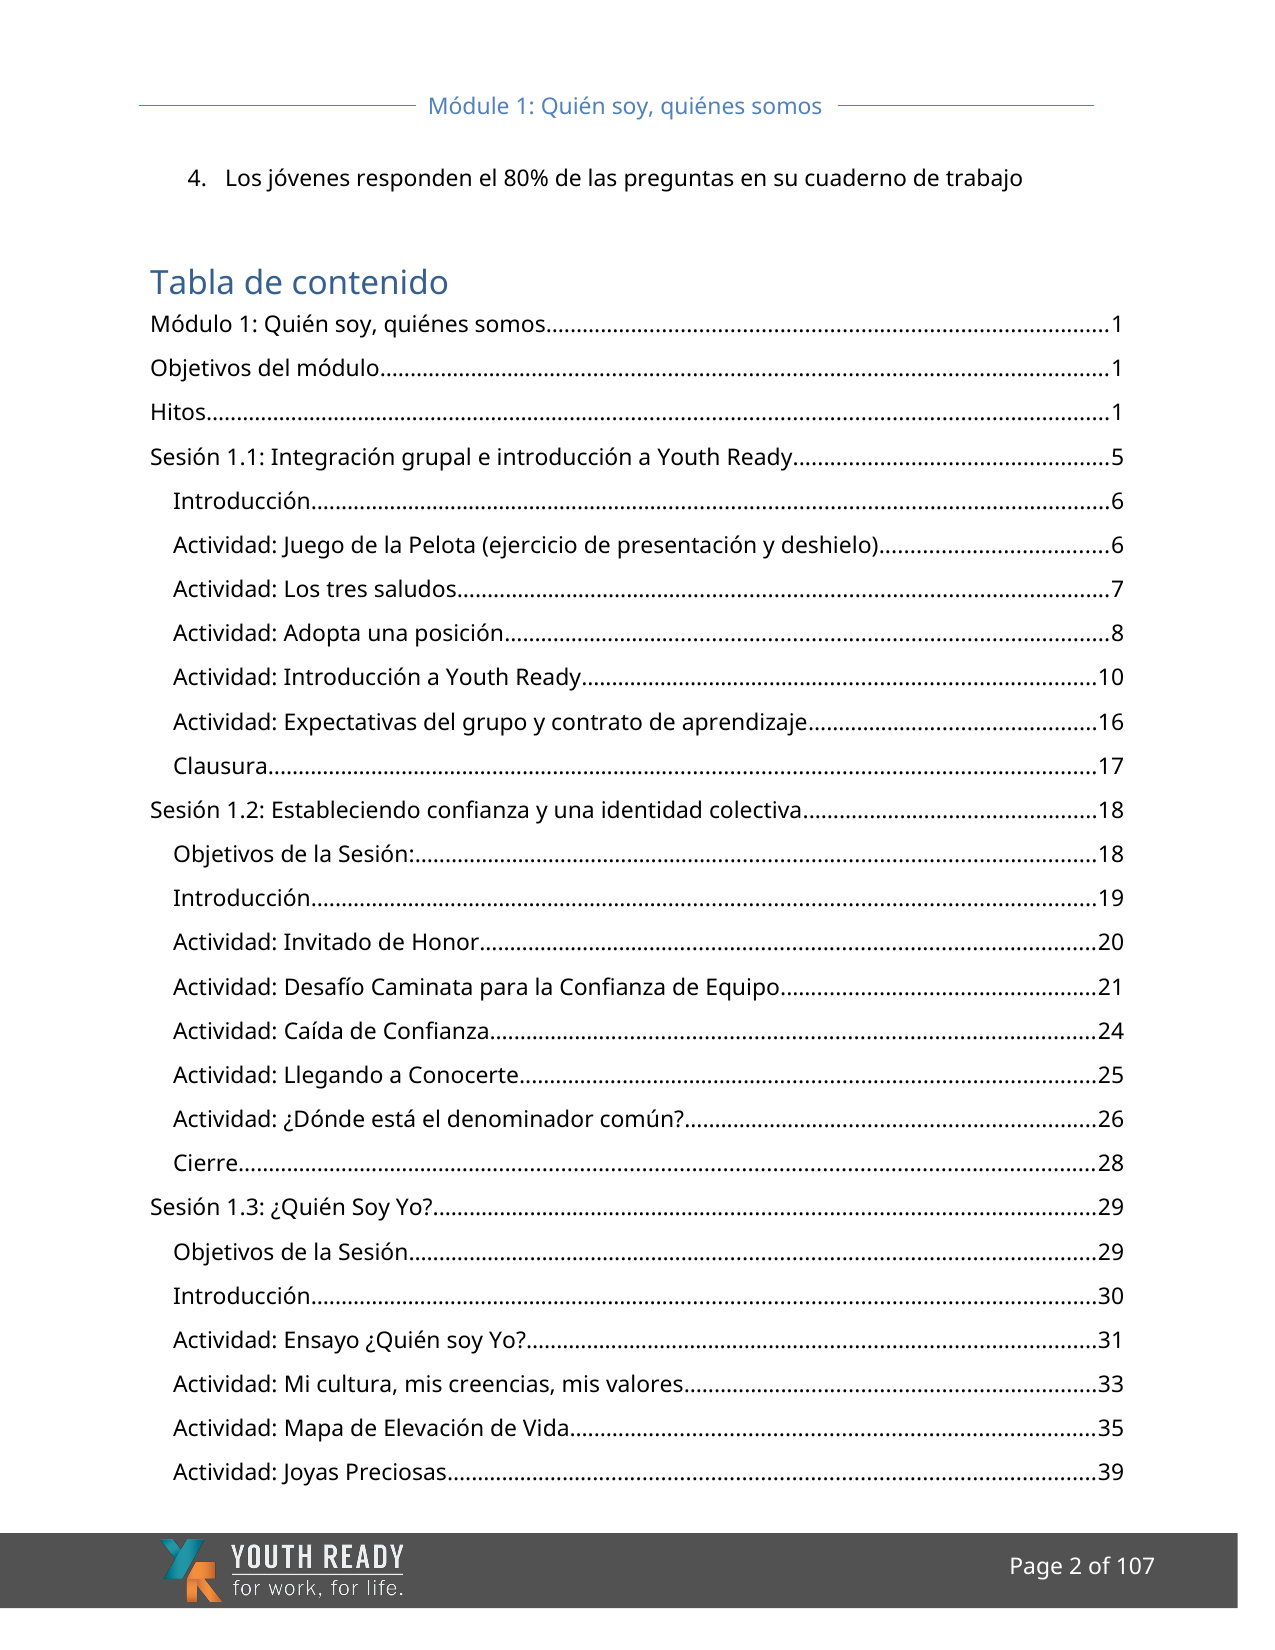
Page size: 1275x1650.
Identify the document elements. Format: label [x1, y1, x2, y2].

picture [159, 1538, 404, 1603]
